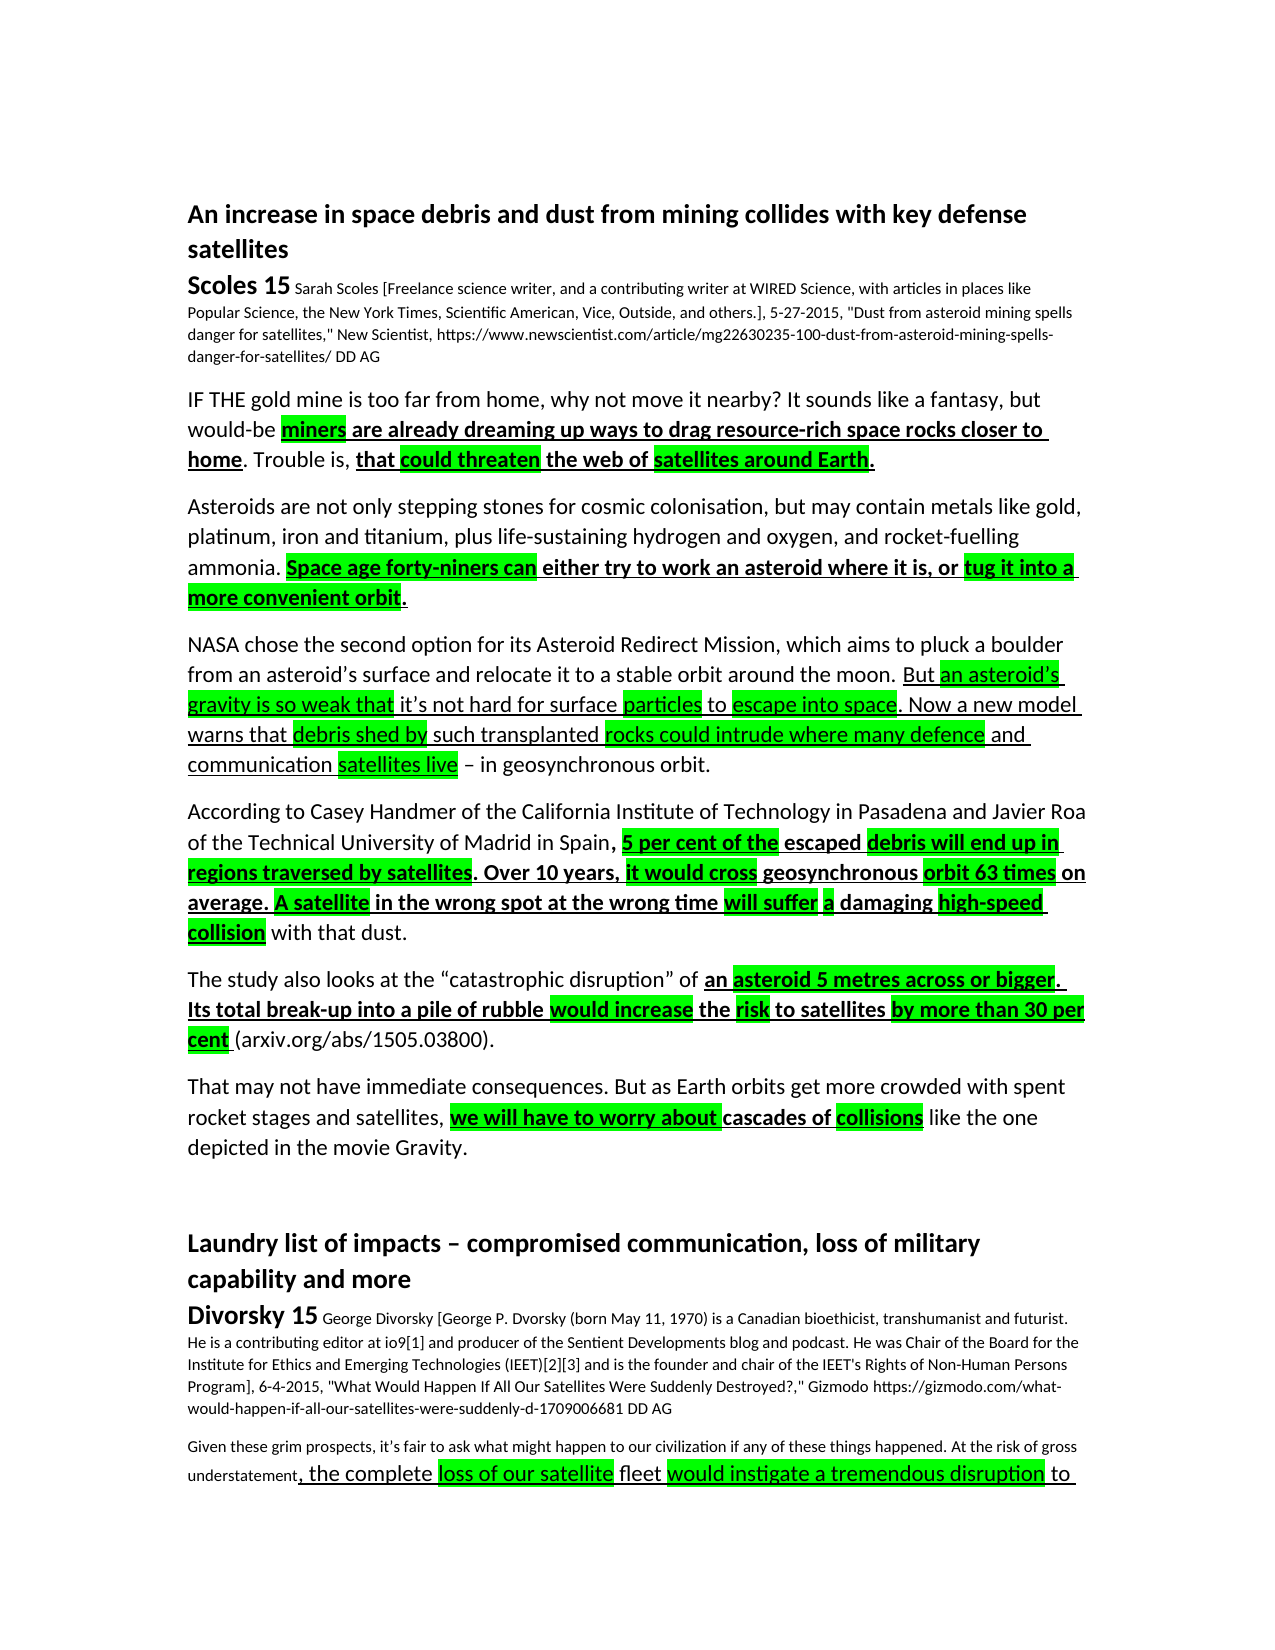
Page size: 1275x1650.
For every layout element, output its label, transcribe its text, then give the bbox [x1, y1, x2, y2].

text Asteroids are not only stepping stones for cosmic colonisation, but may contain metals like gold, platinum, iron and titanium, plus life-sustaining hydrogen and oxygen, and rocket-fuelling ammonia. Space age forty-niners can either try to work an asteroid where it is, or tug it into a more convenient orbit. [187, 492, 1087, 611]
text According to Casey Handmer of the California Institute of Technology in Pasadena and Javier Roa of the Technical University of Madrid in Spain, 5 per cent of the escaped debris will end up in regions traversed by satellites. Over 10 years, it would cross geosynchronous orbit 63 times on average. A satellite in the wrong spot at the wrong time will suffer a damaging high-speed collision with that dust. [187, 797, 1087, 946]
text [187, 1437, 1087, 1487]
subtitle Laundry list of impacts – compromised communication, loss of military capability and more [187, 1227, 1087, 1295]
text Divorsky 15 George Divorsky [George P. Dvorsky (born May 11, 1970) is a Canadian bioethicist, transhumanist and futurist. He is a contributing editor at io9[1] and producer of the Sentient Developments blog and podcast. He was Chair of the Board for the Institute for Ethics and Emerging Technologies (IEET)[2][3] and is the founder and chair of the IEET's Rights of Non-Human Persons Program], 6-4-2015, "What Would Happen If All Our Satellites Were Suddenly Destroyed?," Gizmodo https://gizmodo.com/what-would-happen-if-all-our-satellites-were-suddenly-d-1709006681 DD AG [187, 1298, 1087, 1418]
text IF THE gold mine is too far from home, why not move it nearby? It sounds like a fantasy, but would-be miners are already dreaming up ways to drag resource-rich space rocks closer to home. Trouble is, that could threaten the web of satellites around Earth. [187, 385, 1087, 473]
text The study also looks at the “catastrophic disruption” of an asteroid 5 metres across or bigger. Its total break-up into a pile of rubble would increase the risk to satellites by more than 30 per cent (arxiv.org/abs/1505.03800). [187, 965, 1087, 1054]
text That may not have immediate consequences. But as Earth orbits get more crowded with spent rocket stages and satellites, we will have to worry about cascades of collisions like the one depicted in the movie Gravity. [187, 1072, 1087, 1161]
text NASA chose the second option for its Asteroid Redirect Mission, which aims to pluck a boulder from an asteroid’s surface and relocate it to a stable orbit around the moon. But an asteroid’s gravity is so weak that it’s not hard for surface particles to escape into space. Now a new model warns that debris shed by such transplanted rocks could intrude where many defence and communication satellites live – in geosynchronous orbit. [187, 630, 1087, 779]
subtitle An increase in space debris and dust from mining collides with key defense satellites [187, 197, 1087, 266]
text Scoles 15 Sarah Scoles [Freelance science writer, and a contributing writer at WIRED Science, with articles in places like Popular Science, the New York Times, Scientific American, Vice, Outside, and others.], 5-27-2015, "Dust from asteroid mining spells danger for satellites," New Scientist, https://www.newscientist.com/article/mg22630235-100-dust-from-asteroid-mining-spells-danger-for-satellites/ DD AG [187, 268, 1087, 367]
